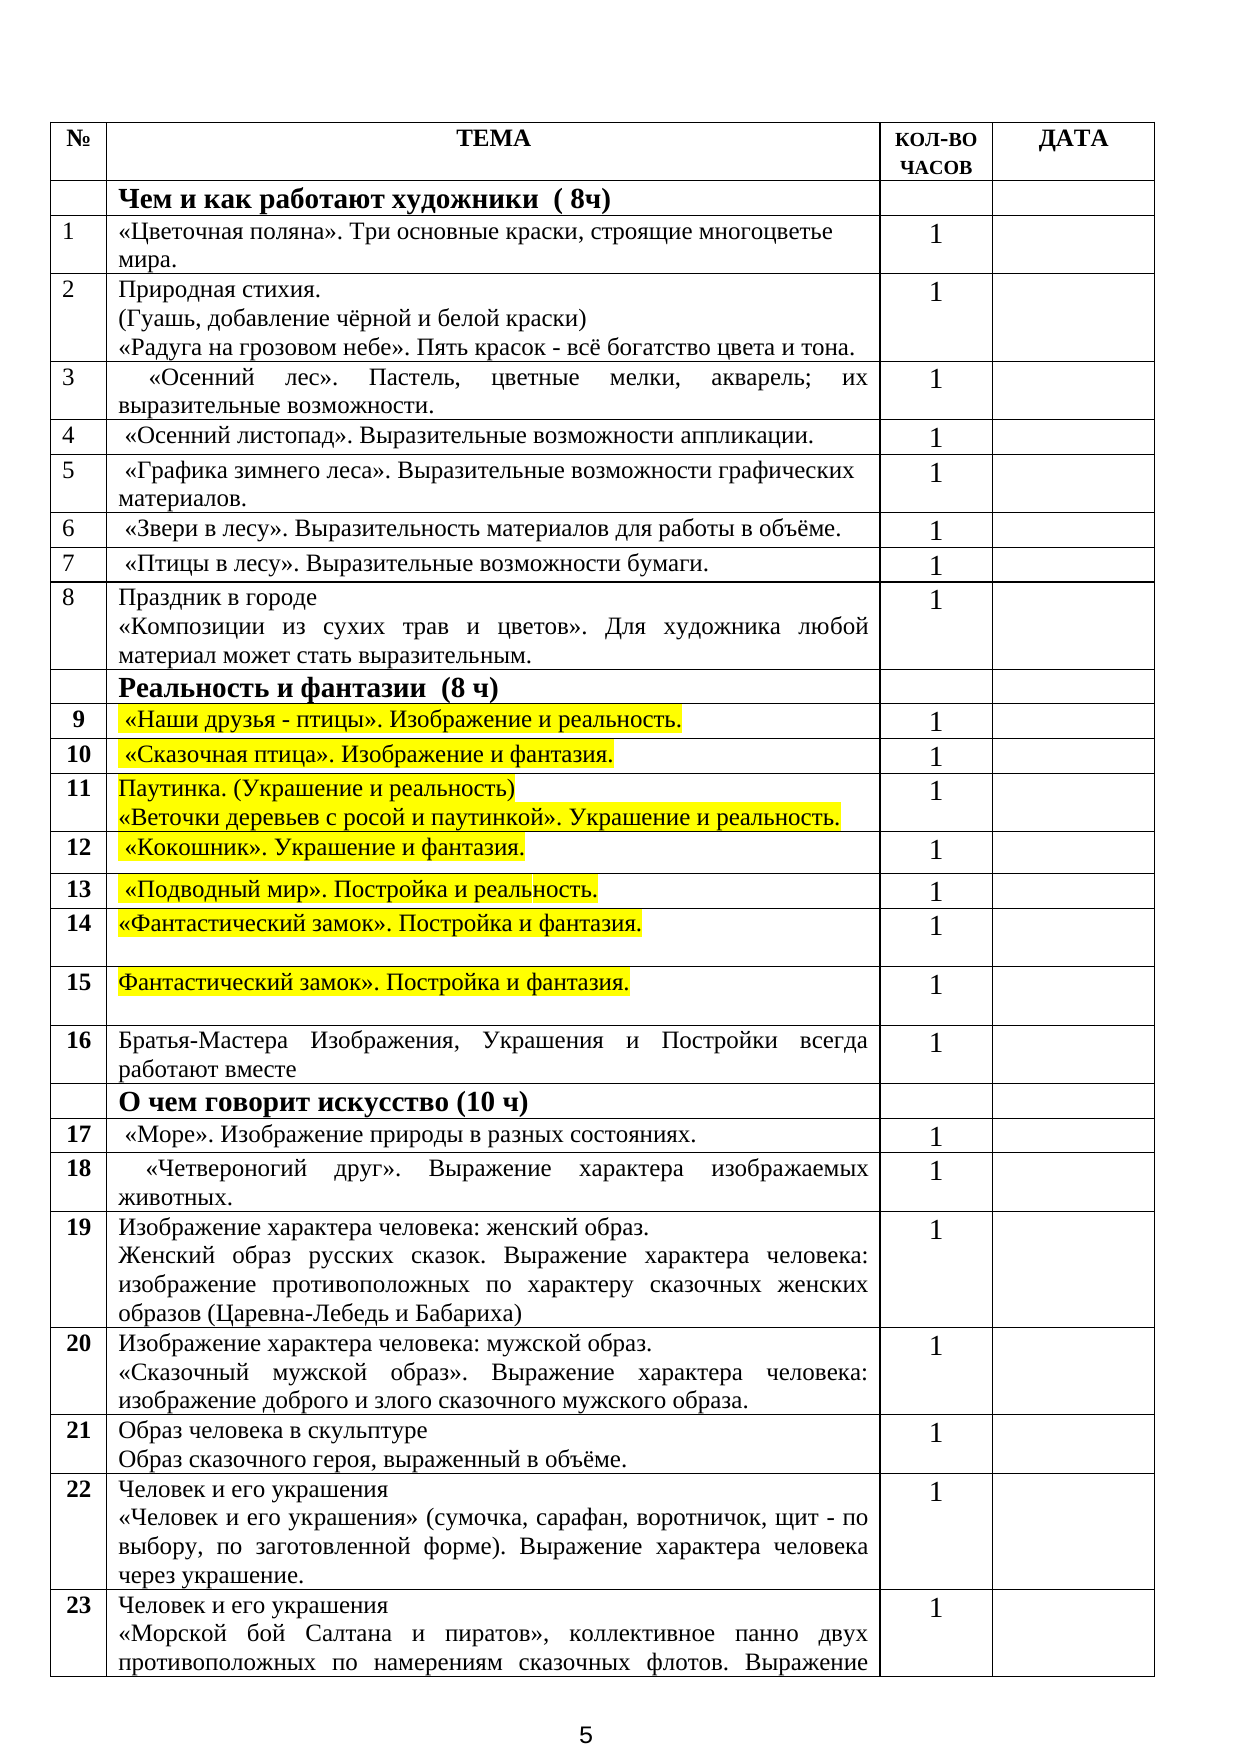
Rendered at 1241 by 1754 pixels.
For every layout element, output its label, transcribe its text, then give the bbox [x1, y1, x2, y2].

table_cell 17 [51, 1119, 106, 1152]
table_header ДАТА [993, 123, 1154, 180]
table_cell 7 [51, 548, 106, 581]
table_cell [993, 967, 1154, 1024]
table_cell «Цветочная поляна». Три основные краски, строящие многоцветье мира. [107, 216, 879, 273]
table_cell 23 [51, 1590, 106, 1676]
table_cell «Графика зимнего леса». Выразительные возможности графических материалов. [107, 455, 879, 512]
table_cell 15 [51, 967, 106, 1024]
table_cell Образ человека в скульптуре Образ сказочного героя, выраженный в объёме. [107, 1415, 879, 1473]
table_cell 1 [881, 909, 992, 966]
table_cell 1 [881, 1590, 992, 1676]
table_cell «Кокошник». Украшение и фантазия. [107, 832, 879, 873]
table_cell «Сказочная птица». Изображение и фантазия. [107, 739, 879, 772]
table_cell 5 [51, 455, 106, 512]
table_cell 1 [881, 1415, 992, 1473]
table_cell 11 [51, 774, 106, 831]
table_cell 1 [51, 216, 106, 273]
table_cell [993, 216, 1154, 273]
table_cell [993, 1590, 1154, 1676]
table_cell Изображение характера человека: женский образ. Женский образ русских сказок. Выражение характера человека: изображение противоположных по характеру сказочных женских образов (Царевна-Лебедь и Бабариха) [107, 1212, 879, 1327]
table_cell [993, 1119, 1154, 1152]
table_cell [993, 1415, 1154, 1473]
table_cell [51, 670, 106, 703]
table_cell «Осенний лес». Пастель, цветные мелки, акварель; их выразительные возможности. [107, 362, 879, 419]
table_cell 1 [881, 583, 992, 669]
table_cell «Четвероногий друг». Выражение характера изображаемых животных. [107, 1153, 879, 1211]
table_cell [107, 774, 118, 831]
table_cell [993, 1474, 1154, 1589]
table_cell [993, 1153, 1154, 1211]
table_cell 14 [51, 909, 106, 966]
table_header № [51, 123, 106, 180]
table_cell 2 [51, 274, 106, 361]
table_cell 3 [51, 362, 106, 419]
table_cell Изображение характера человека: мужской образ. «Сказочный мужской образ». Выражение характера человека: изображение доброго и злого сказочного мужского образа. [107, 1328, 879, 1414]
table_cell [993, 1328, 1154, 1414]
table_cell 1 [881, 832, 992, 873]
table_cell Природная стихия. (Гуашь, добавление чёрной и белой краски) «Радуга на грозовом небе». Пять красок - всё богатство цвета и тона. [107, 274, 879, 361]
table_cell «Осенний листопад». Выразительные возможности аппликации. [107, 420, 879, 454]
table_cell Паутинка. (Украшение и реальность) «Веточки деревьев с росой и паутинкой». Украшение и реальность. [515, 774, 879, 831]
table_cell 18 [51, 1153, 106, 1211]
table_cell 1 [881, 739, 992, 772]
table_cell [881, 181, 992, 215]
table_cell [993, 774, 1154, 831]
table_cell 9 [51, 704, 106, 738]
table_cell 1 [881, 1474, 992, 1589]
table_cell 1 [881, 362, 992, 419]
table_cell Реальность и фантазии (8 ч) [107, 670, 879, 703]
table_cell [993, 832, 1154, 873]
table_cell 1 [881, 420, 992, 454]
table_cell [993, 874, 1154, 907]
table_cell [993, 455, 1154, 512]
table_cell «Море». Изображение природы в разных состояниях. [107, 1119, 879, 1152]
table_cell [993, 670, 1154, 703]
table_cell 13 [51, 874, 106, 907]
table_cell [993, 548, 1154, 581]
table_cell [993, 1026, 1154, 1083]
table_cell 1 [881, 967, 992, 1024]
table_cell 1 [881, 874, 992, 907]
table_cell «Наши друзья - птицы». Изображение и реальность. [107, 704, 879, 738]
table_cell 1 [881, 1212, 992, 1327]
table_cell [993, 181, 1154, 215]
table_cell Человек и его украшения «Человек и его украшения» (сумочка, сарафан, воротничок, щит - по выбору, по заготовленной форме). Выражение характера человека через украшение. [107, 1474, 879, 1589]
table_cell [993, 420, 1154, 454]
table_cell 4 [51, 420, 106, 454]
table_cell 20 [51, 1328, 106, 1414]
table_cell 1 [881, 704, 992, 738]
table_cell 1 [881, 774, 992, 831]
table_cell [107, 1590, 879, 1676]
table_cell 1 [881, 513, 992, 547]
table_cell [993, 1084, 1154, 1118]
table_cell 16 [51, 1026, 106, 1083]
table_cell [993, 362, 1154, 419]
table_cell [993, 704, 1154, 738]
table_cell 19 [51, 1212, 106, 1327]
table_cell Фантастический замок». Постройка и фантазия. [107, 967, 879, 1024]
table_cell 1 [881, 455, 992, 512]
table_cell 22 [51, 1474, 106, 1589]
table_cell [881, 670, 992, 703]
table_cell Чем и как работают художники ( 8ч) [107, 181, 879, 215]
table_cell 1 [881, 548, 992, 581]
table_cell [993, 909, 1154, 966]
table_header ТЕМА [107, 123, 879, 180]
table_cell [881, 1084, 992, 1118]
table_cell 1 [881, 216, 992, 273]
table_cell Братья-Мастера Изображения, Украшения и Постройки всегда работают вместе [107, 1026, 879, 1083]
table_cell [993, 739, 1154, 772]
table_cell «Подводный мир». Постройка и реальность. [107, 874, 879, 907]
table_cell 1 [881, 1328, 992, 1414]
table_cell [993, 583, 1154, 669]
table_cell [993, 1212, 1154, 1327]
table_cell [51, 1084, 106, 1118]
table_cell 1 [881, 1119, 992, 1152]
table_cell 10 [51, 739, 106, 772]
table_header кол-во часов [881, 123, 992, 180]
table_cell «Фантастический замок». Постройка и фантазия. [107, 909, 879, 966]
table_cell 1 [881, 274, 992, 361]
table_cell 6 [51, 513, 106, 547]
table_cell Праздник в городе «Композиции из сухих трав и цветов». Для художника любой материал может стать выразительным. [107, 583, 879, 669]
table_cell [993, 513, 1154, 547]
table_cell О чем говорит искусство (10 ч) [107, 1084, 879, 1118]
table_cell 1 [881, 1153, 992, 1211]
table_cell 21 [51, 1415, 106, 1473]
table_cell 12 [51, 832, 106, 873]
table_cell «Птицы в лесу». Выразительные возможности бумаги. [107, 548, 879, 581]
table_cell [51, 181, 106, 215]
table_cell 1 [881, 1026, 992, 1083]
table_cell «Звери в лесу». Выразительность материалов для работы в объёме. [107, 513, 879, 547]
table_cell 8 [51, 583, 106, 669]
table_cell [993, 274, 1154, 361]
